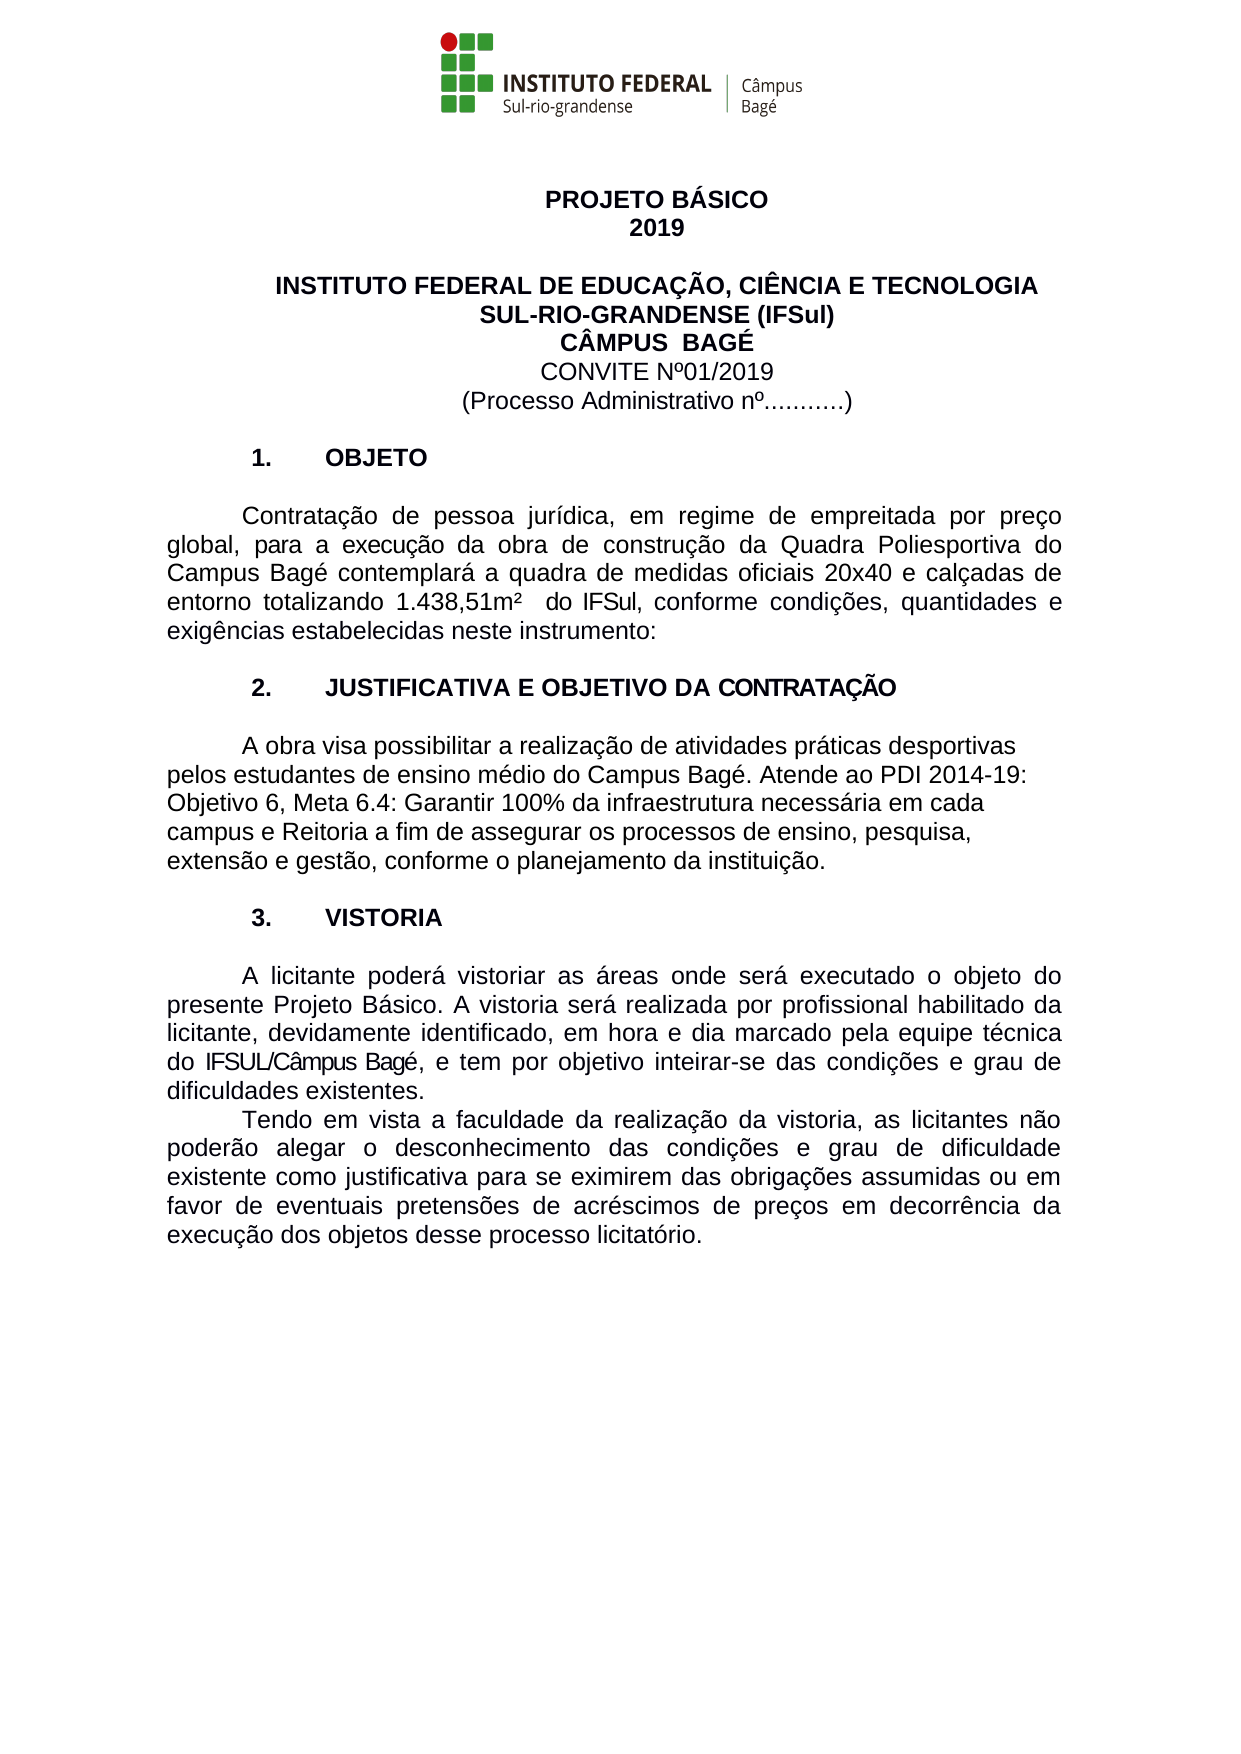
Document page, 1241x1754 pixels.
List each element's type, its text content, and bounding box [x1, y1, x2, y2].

text (Processo Administrativo nº ) [238, 386, 1076, 414]
text A obra visa possibilitar a realização de atividades práticas desportivas pelos estudantes de ensino médio do Campus Bagé. Atende ao PDI 2014-19: Objetivo 6, Meta 6.4: Garantir 100% da infraestrutura necessária em cada campus e Reitoria a fim de assegurar os processos de ensino, pesquisa, extensão e gestão, conforme o planejamento da instituição. [167, 731, 1076, 875]
text A licitante poderá vistoriar as áreas onde será executado o objeto do presente Projeto Básico. A vistoria será realizada por profissional habilitado da licitante, devidamente identificado, em hora e dia marcado pela equipe técnica do IFSUL/Câmpus Bagé, e tem por objetivo inteirar-se das condições e grau de dificuldades existentes. [167, 961, 1063, 1104]
text 2019 [275, 213, 1039, 242]
subtitle VISTORIA [251, 903, 1076, 932]
subtitle PROJETO BÁSICO [274, 184, 1039, 213]
subtitle OBJETO [251, 443, 1076, 472]
subtitle JUSTIFICATIVA E OBJETIVO DA CONTRATAÇÃO [251, 673, 1076, 702]
text Tendo em vista a faculdade da realização da vistoria, as licitantes não poderão alegar o desconhecimento das condições e grau de dificuldade existente como justificativa para se eximirem das obrigações assumidas ou em favor de eventuais pretensões de acréscimos de preços em decorrência da execução dos objetos desse processo licitatório. [167, 1105, 1063, 1248]
text INSTITUTO FEDERAL DE EDUCAÇÃO, CIÊNCIA E TECNOLOGIA SUL-RIO-GRANDENSE (IFSul) [275, 271, 1039, 328]
text Contratação de pessoa jurídica, em regime de empreitada por preço global, para a execução da obra de construção da Quadra Poliesportiva do Campus Bagé contemplará a quadra de medidas oficiais 20x40 e calçadas de entorno totalizando 1.438,51m² do IFSul, conforme condições, quantidades e exigências estabelecidas neste instrumento: [167, 501, 1063, 645]
text CÂMPUS BAGÉ [274, 328, 1039, 357]
picture [427, 18, 816, 129]
text CONVITE Nº01/2019 [239, 357, 1076, 386]
